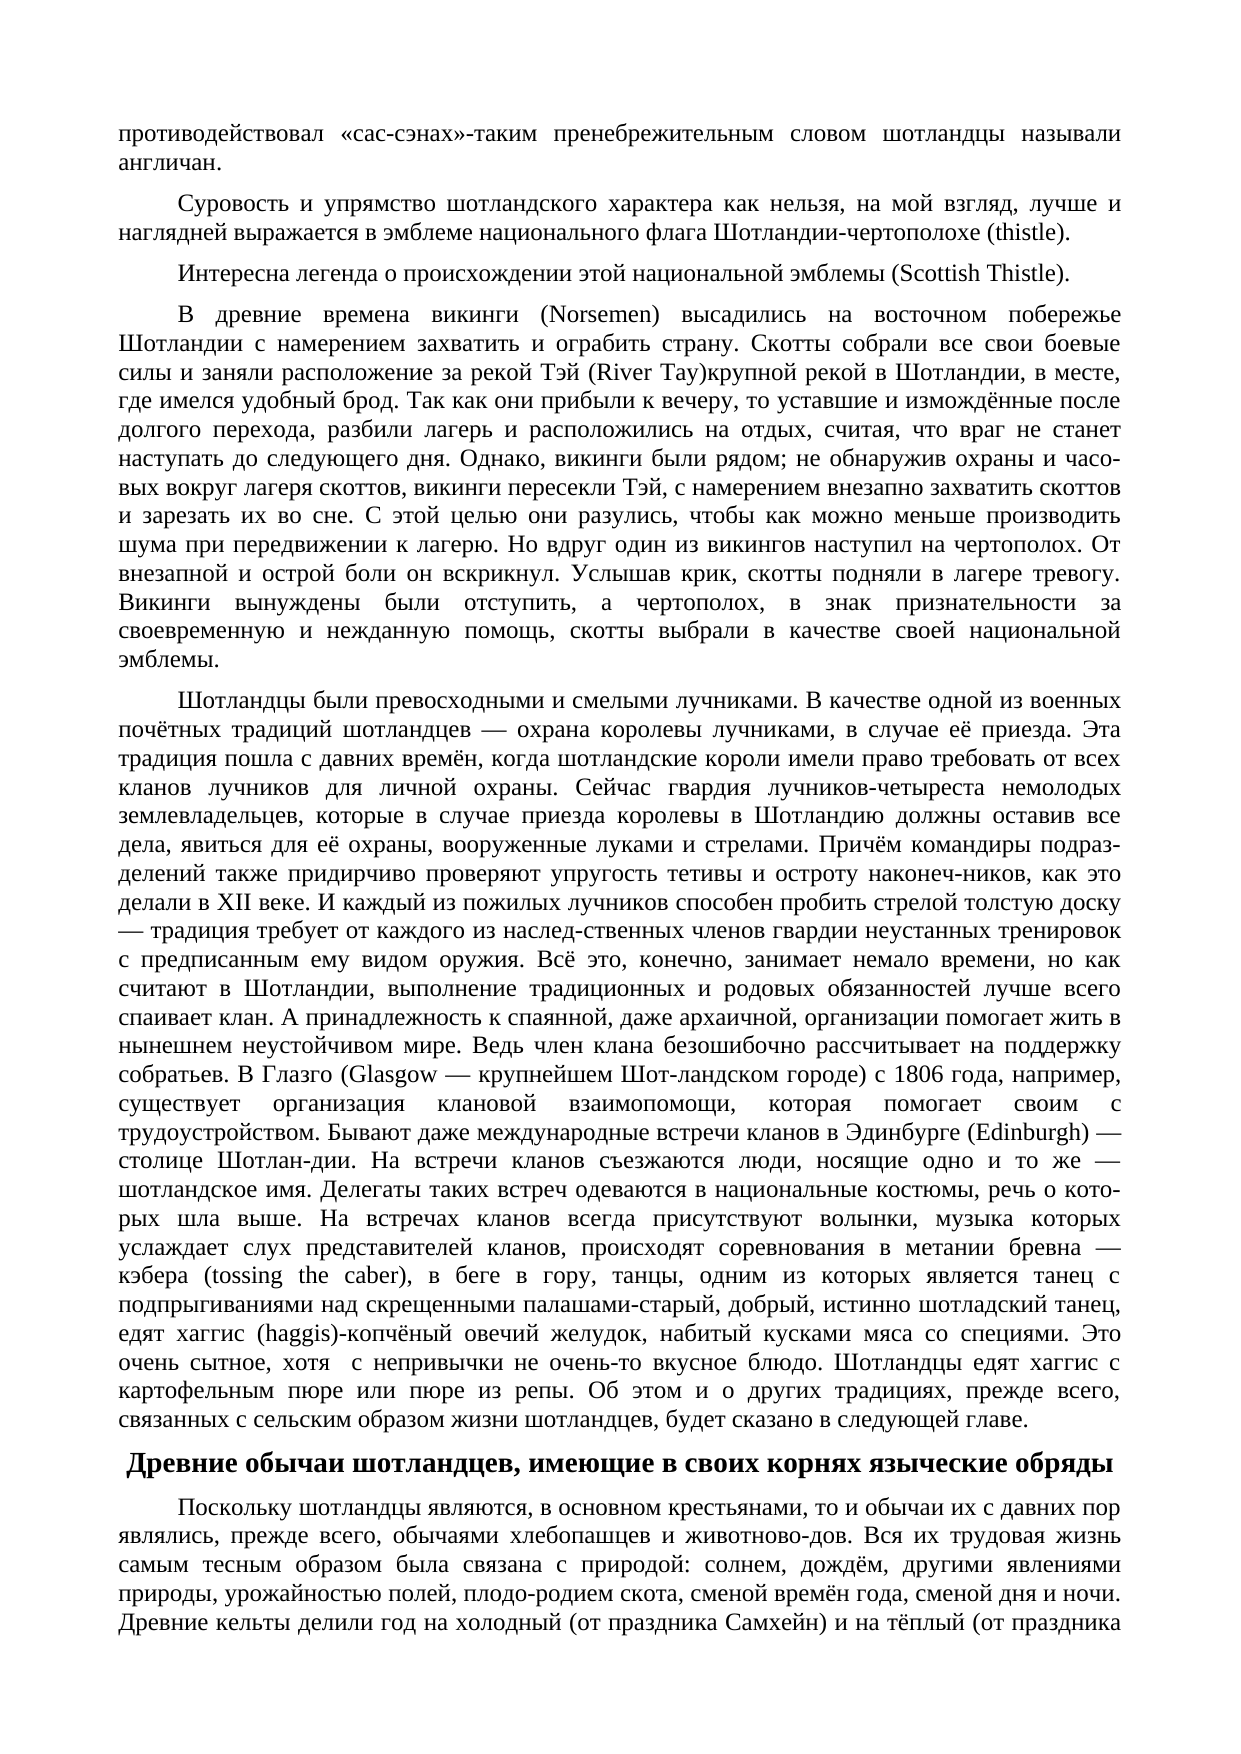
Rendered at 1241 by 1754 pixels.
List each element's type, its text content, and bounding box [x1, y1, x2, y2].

text Суровость и упрямство шотландского характера как нельзя, на мой взгляд, лучше и наглядней выражается в эмблеме национального флага Шотландии-чертополохе (thistle). [118, 188, 1122, 246]
text В древние времена викинги (Norsemen) высадились на восточном побережье Шотландии с намерением захватить и ограбить страну. Скотты собрали все свои боевые силы и заняли расположение за рекой Тэй (River Tay)крупной рекой в Шотландии, в месте, где имелся удобный брод. Так как они прибыли к вечеру, то уставшие и измождённые после долгого перехода, разбили лагерь и расположились на отдых, считая, что враг не станет наступать до следующего дня. Однако, викинги были рядом; не обнаружив охраны и часо-вых вокруг лагеря скоттов, викинги пересекли Тэй, с намерением внезапно захватить скоттов и зарезать их во сне. С этой целью они разулись, чтобы как можно меньше производить шума при передвижении к лагерю. Но вдруг один из викингов наступил на чертополох. От внезапной и острой боли он вскрикнул. Услышав крик, скотты подняли в лагере тревогу. Викинги вынуждены были отступить, а чертополох, в знак признательности за своевременную и нежданную помощь, скотты выбрали в качестве своей национальной эмблемы. [118, 299, 1122, 673]
text Шотландцы были превосходными и смелыми лучниками. В качестве одной из военных почётных традиций шотландцев — охрана королевы лучниками, в случае её приезда. Эта традиция пошла с давних времён, когда шотландские короли имели право требовать от всех кланов лучников для личной охраны. Сейчас гвардия лучников-четыреста немолодых землевладельцев, которые в случае приезда королевы в Шотландию должны оставив все дела, явиться для её охраны, вооруженные луками и стрелами. Причём командиры подраз-делений также придирчиво проверяют упругость тетивы и остроту наконеч-ников, как это делали в ХII веке. И каждый из пожилых лучников способен пробить стрелой толстую доску — традиция требует от каждого из наслед-ственных членов гвардии неустанных тренировок с предписанным ему видом оружия. Всё это, конечно, занимает немало времени, но как считают в Шотландии, выполнение традиционных и родовых обязанностей лучше всего спаивает клан. А принадлежность к спаянной, даже архаичной, организации помогает жить в нынешнем неустойчивом мире. Ведь член клана безошибочно рассчитывает на поддержку собратьев. В Глазго (Glasgow — крупнейшем Шот-ландском городе) с 1806 года, например, существует организация клановой взаимопомощи, которая помогает своим с трудоустройством. Бывают даже международные встречи кланов в Эдинбурге (Edinburgh) — столице Шотлан-дии. На встречи кланов съезжаются люди, носящие одно и то же — шотландское имя. Делегаты таких встреч одеваются в национальные костюмы, речь о кото-рых шла выше. На встречах кланов всегда присутствуют волынки, музыка которых услаждает слух представителей кланов, происходят соревнования в метании бревна — кэбера (tossing the caber), в беге в гору, танцы, одним из которых является танец с подпрыгиваниями над скрещенными палашами-старый, добрый, истинно шотладский танец, едят хаггис (haggis)-копчёный овечий желудок, набитый кусками мяса со специями. Это очень сытное, хотя с непривычки не очень-то вкусное блюдо. Шотландцы едят хаггис с картофельным пюре или пюре из репы. Об этом и о других традициях, прежде всего, связанных с сельским образом жизни шотландцев, будет сказано в следующей главе. [118, 686, 1122, 1433]
text Древние обычаи шотландцев, имеющие в своих корнях языческие обряды [118, 1446, 1122, 1479]
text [118, 118, 1122, 176]
text Интересна легенда о происхождении этой национальной эмблемы (Scottish Thistle). [118, 258, 1122, 287]
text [118, 1492, 1122, 1635]
